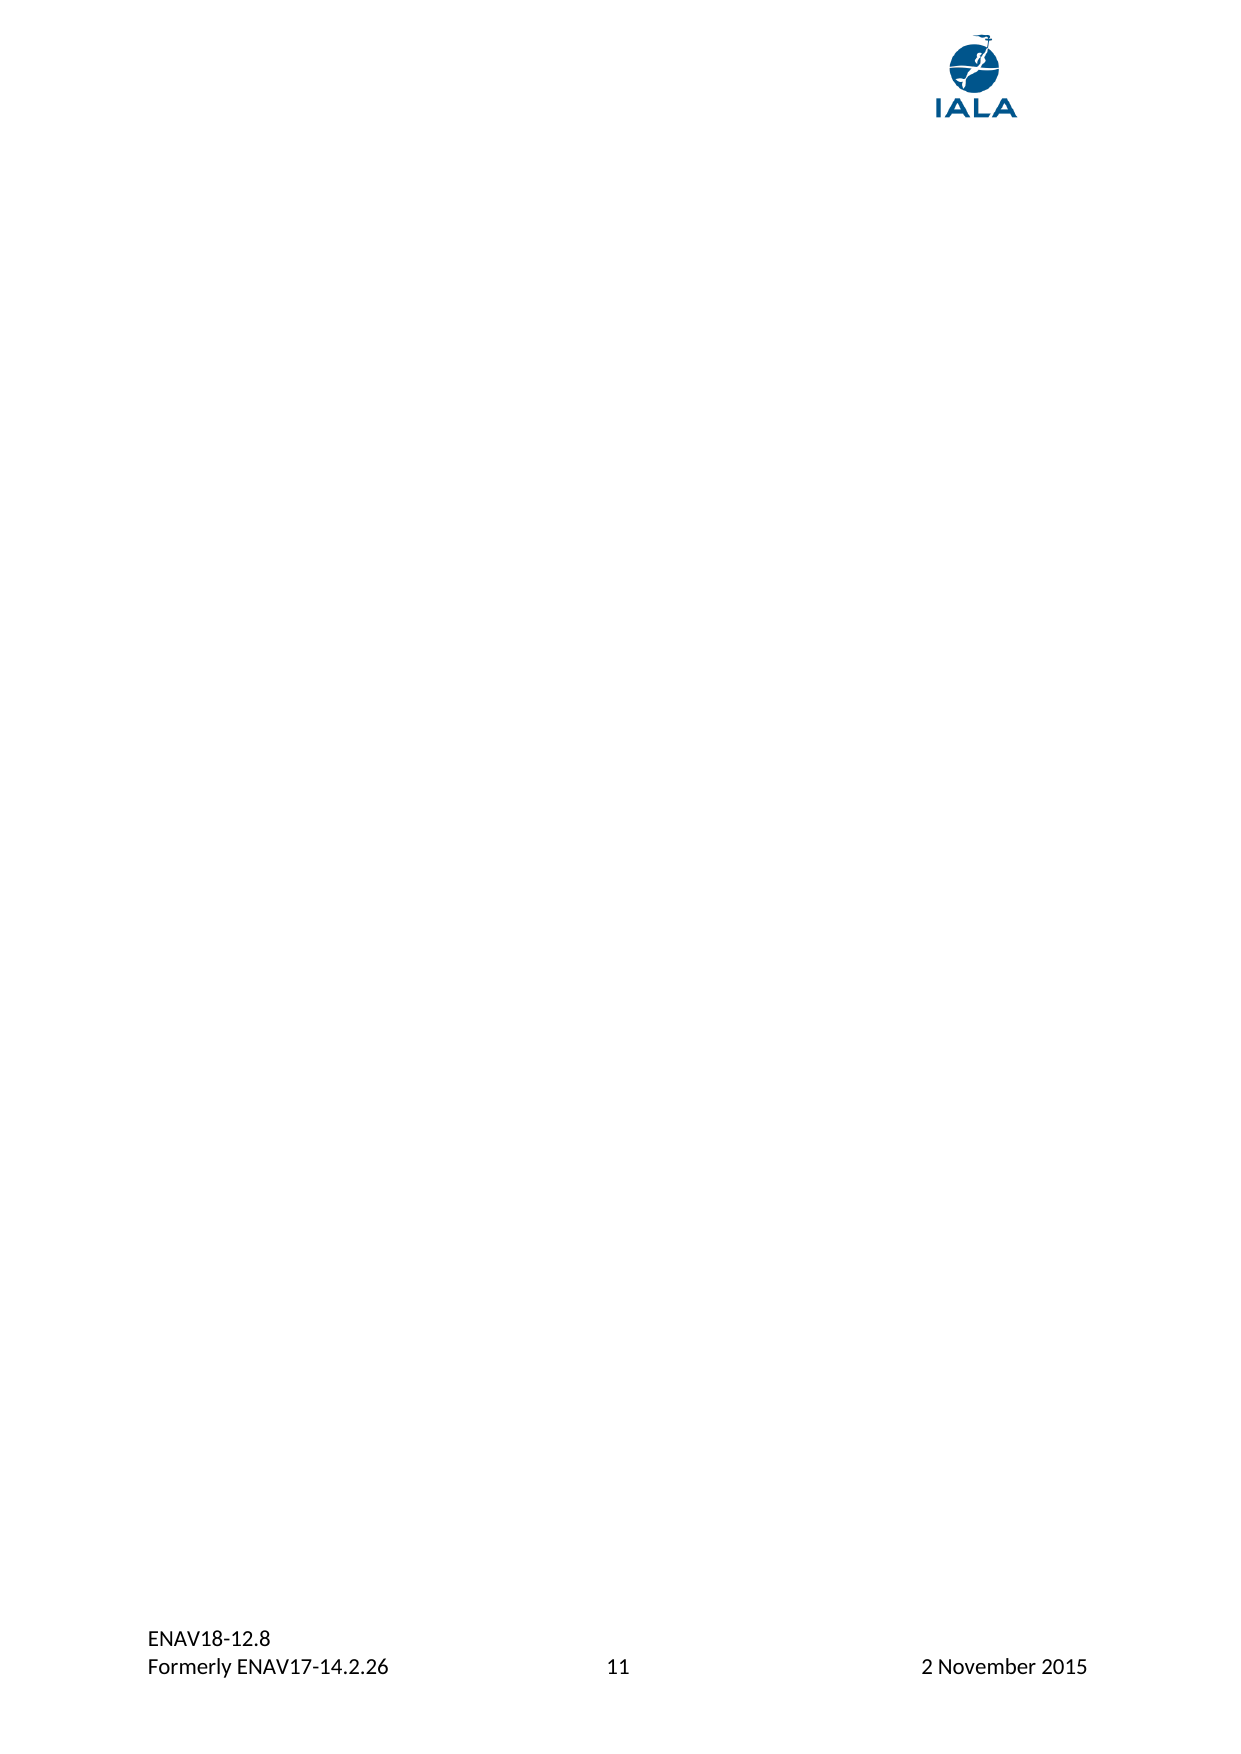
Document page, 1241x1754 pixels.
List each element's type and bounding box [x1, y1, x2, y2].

picture [917, 25, 1031, 136]
